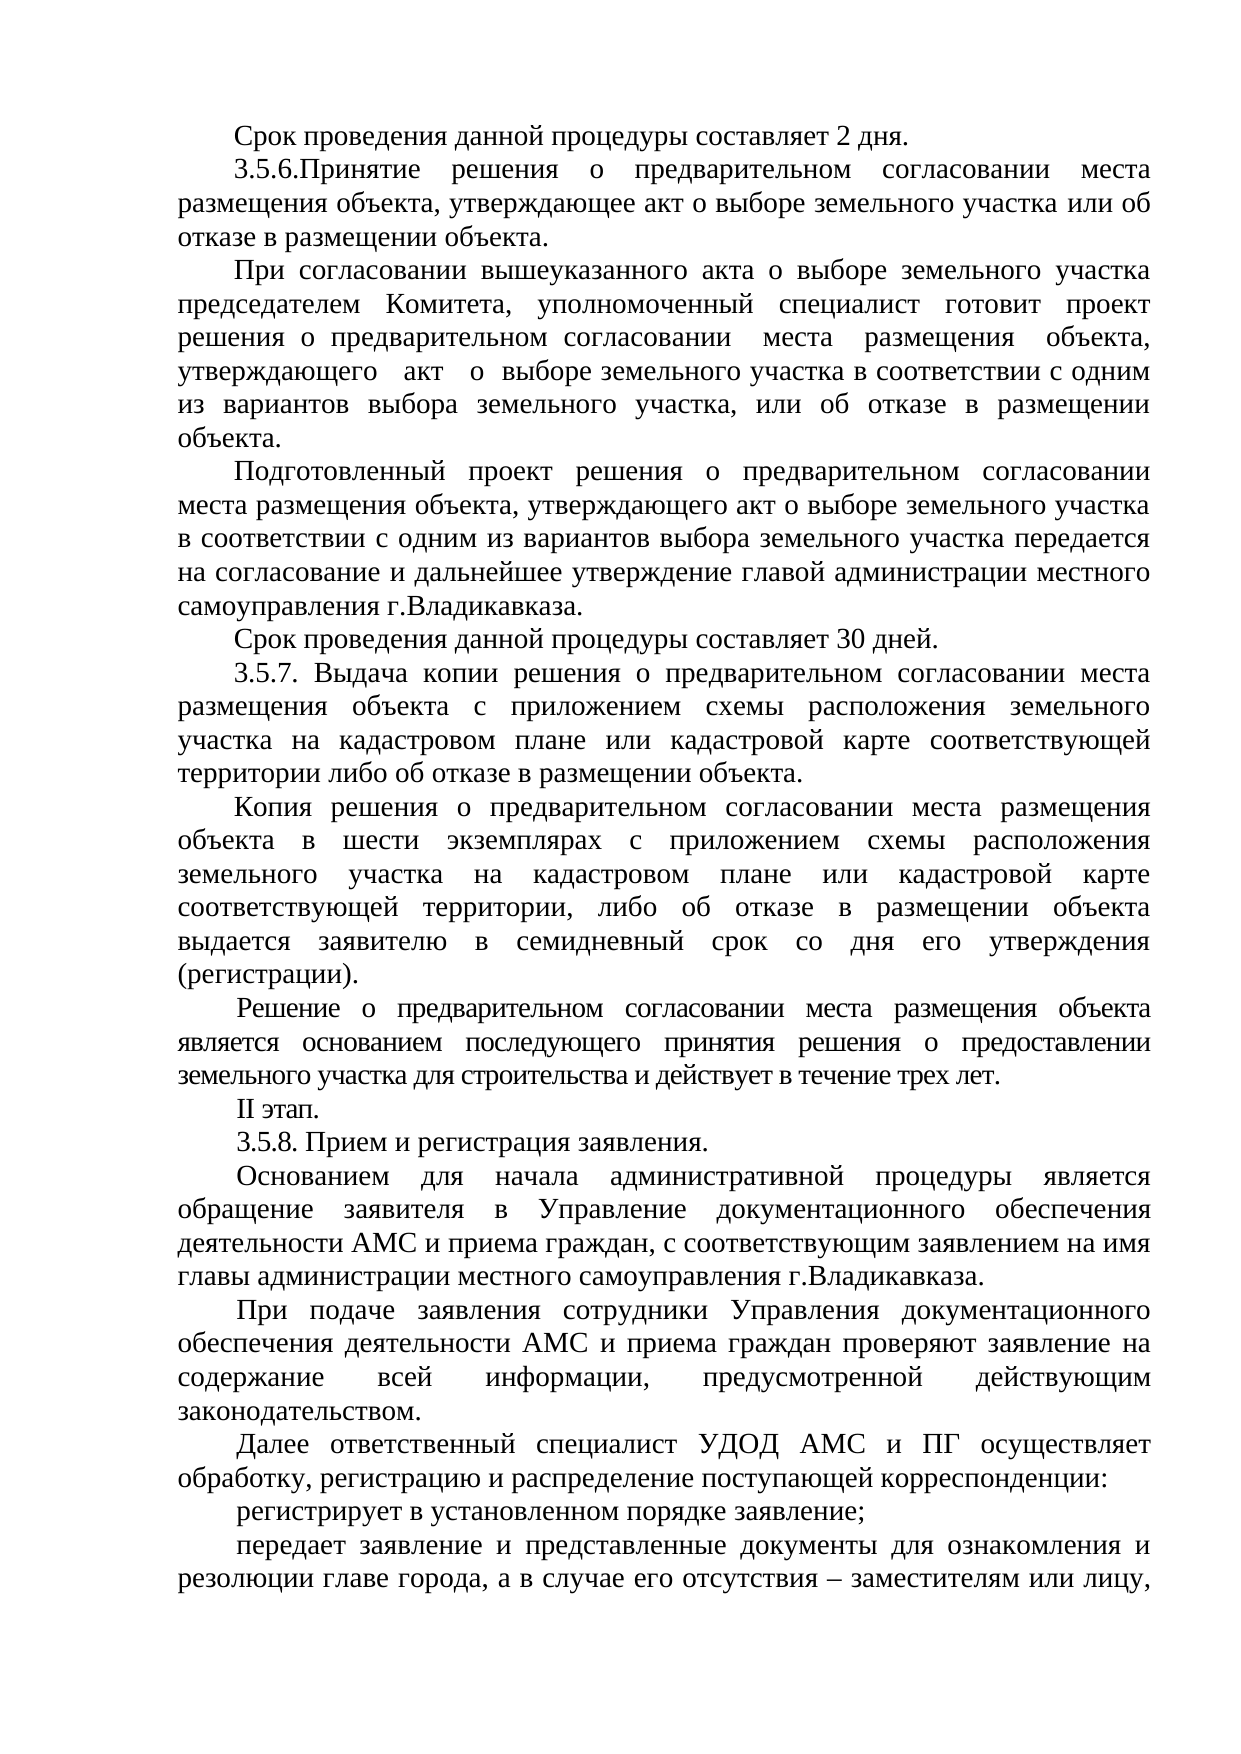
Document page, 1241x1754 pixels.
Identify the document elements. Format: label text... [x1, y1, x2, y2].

text Срок проведения данной процедуры составляет 2 дня. [177, 118, 1151, 152]
text 3.5.8. Прием и регистрация заявления. [177, 1124, 1152, 1158]
text регистрирует в установленном порядке заявление; [177, 1493, 1152, 1527]
text Решение о предварительном согласовании места размещения объекта является основанием последующего принятия решения о предоставлении земельного участка для строительства и действует в течение трех лет. [177, 990, 1152, 1091]
text Срок проведения данной процедуры составляет 30 дней. [177, 621, 1151, 655]
text Копия решения о предварительном согласовании места размещения объекта в шести экземплярах с приложением схемы расположения земельного участка на кадастровом плане или кадастровой карте соответствующей территории, либо об отказе в размещении объекта выдается заявителю в семидневный срок со дня его утверждения (регистрации). [177, 789, 1151, 990]
text 3.5.6.Принятие решения о предварительном согласовании места размещения объекта, утверждающее акт о выборе земельного участка или об отказе в размещении объекта. [177, 152, 1151, 252]
text 3.5.7. Выдача копии решения о предварительном согласовании места размещения объекта с приложением схемы расположения земельного участка на кадастровом плане или кадастровой карте соответствующей территории либо об отказе в размещении объекта. [177, 655, 1151, 789]
text II этап. [236, 1091, 1152, 1124]
text При согласовании вышеуказанного акта о выборе земельного участка председателем Комитета, уполномоченный специалист готовит проект решения о предварительном согласовании места размещения объекта, утверждающего акт о выборе земельного участка в соответствии с одним из вариантов выбора земельного участка, или об отказе в размещении объекта. [177, 252, 1151, 453]
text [177, 1527, 1152, 1594]
text Основанием для начала административной процедуры является обращение заявителя в Управление документационного обеспечения деятельности АМС и приема граждан, с соответствующим заявлением на имя главы администрации местного самоуправления г.Владикавказа. [177, 1158, 1152, 1292]
text Подготовленный проект решения о предварительном согласовании места размещения объекта, утверждающего акт о выборе земельного участка в соответствии с одним из вариантов выбора земельного участка передается на согласование и дальнейшее утверждение главой администрации местного самоуправления г.Владикавказа. [177, 453, 1151, 621]
text Далее ответственный специалист УДОД АМС и ПГ осуществляет обработку, регистрацию и распределение поступающей корреспонденции: [177, 1426, 1152, 1493]
text При подаче заявления сотрудники Управления документационного обеспечения деятельности АМС и приема граждан проверяют заявление на содержание всей информации, предусмотренной действующим законодательством. [177, 1292, 1152, 1426]
